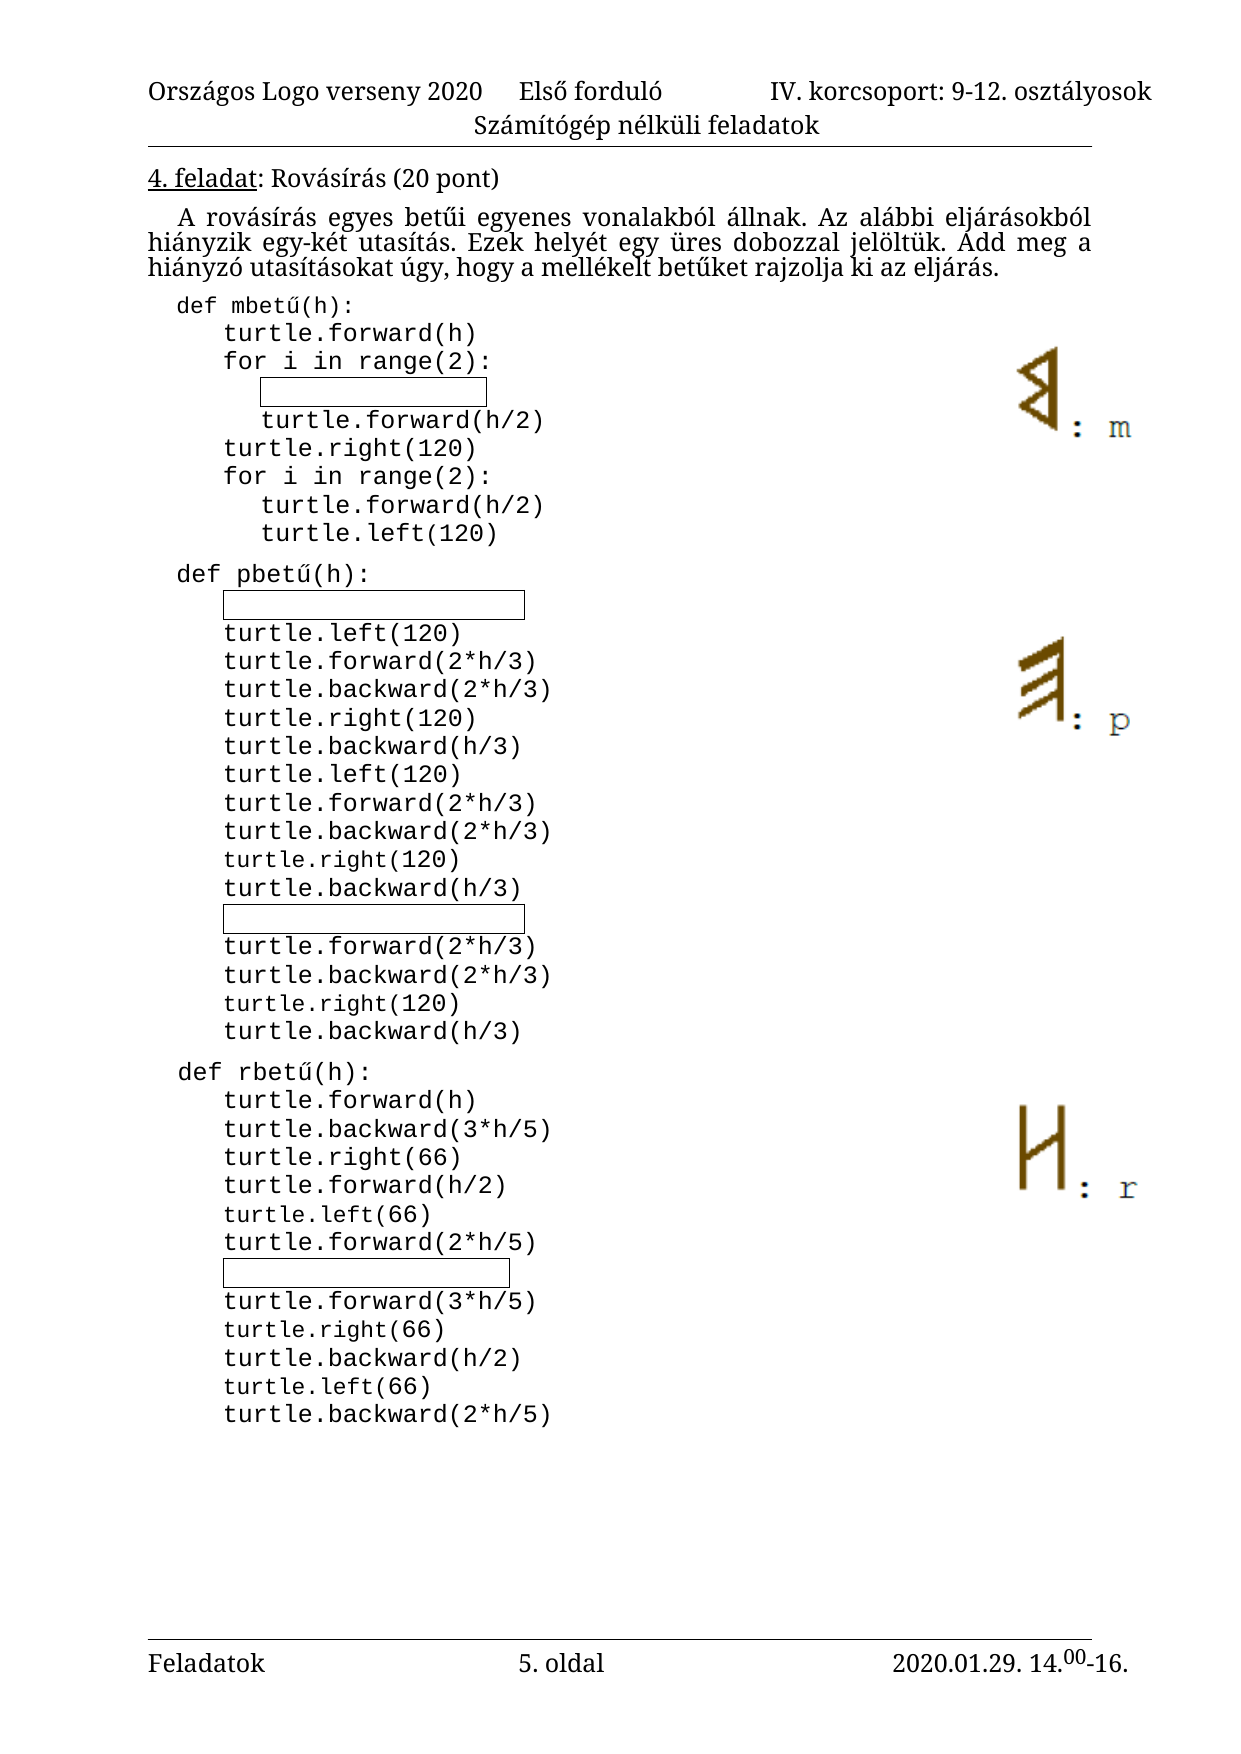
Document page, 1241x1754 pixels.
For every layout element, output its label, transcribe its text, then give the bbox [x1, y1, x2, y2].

text 4. feladat: Rovásírás (20 pont) [148, 160, 1092, 194]
text def pbetű(h): x turtle.left(120) turtle.forward(2*h/3) turtle.backward(2*h/3) turtle.right(120) turtle.backward(h/3) turtle.left(120) turtle.forward(2*h/3) turtle.backward(2*h/3) turtle.right(120) turtle.backward(h/3) 0 turtle.forward(2*h/3) turtle.backward(2*h/3) turtle.right(120) turtle.backward(h/3) [162, 561, 1108, 1047]
picture [1003, 337, 1144, 450]
text A rovásírás egyes betűi egyenes vonalakból állnak. Az alábbi eljárásokból hiányzik egy-két utasítás. Ezek helyét egy üres dobozzal jelöltük. Add meg a hiányzó utasításokat úgy, hogy a mellékelt betűket rajzolja ki az eljárás. [148, 207, 1092, 282]
text def mbetű(h): turtle.forward(h) for i in range(2): x turtle.forward(h/2) turtle.right(120) for i in range(2): turtle.forward(h/2) turtle.left(120) [162, 294, 1108, 549]
picture [1009, 1098, 1155, 1214]
text def rbetű(h): turtle.forward(h) turtle.backward(3*h/5) turtle.right(66) turtle.forward(h/2) turtle.left(66) turtle.forward(2*h/5) x turtle.forward(3*h/5) turtle.right(66) turtle.backward(h/2) turtle.left(66) turtle.backward(2*h/5) [162, 1060, 1108, 1430]
picture [1001, 629, 1130, 739]
